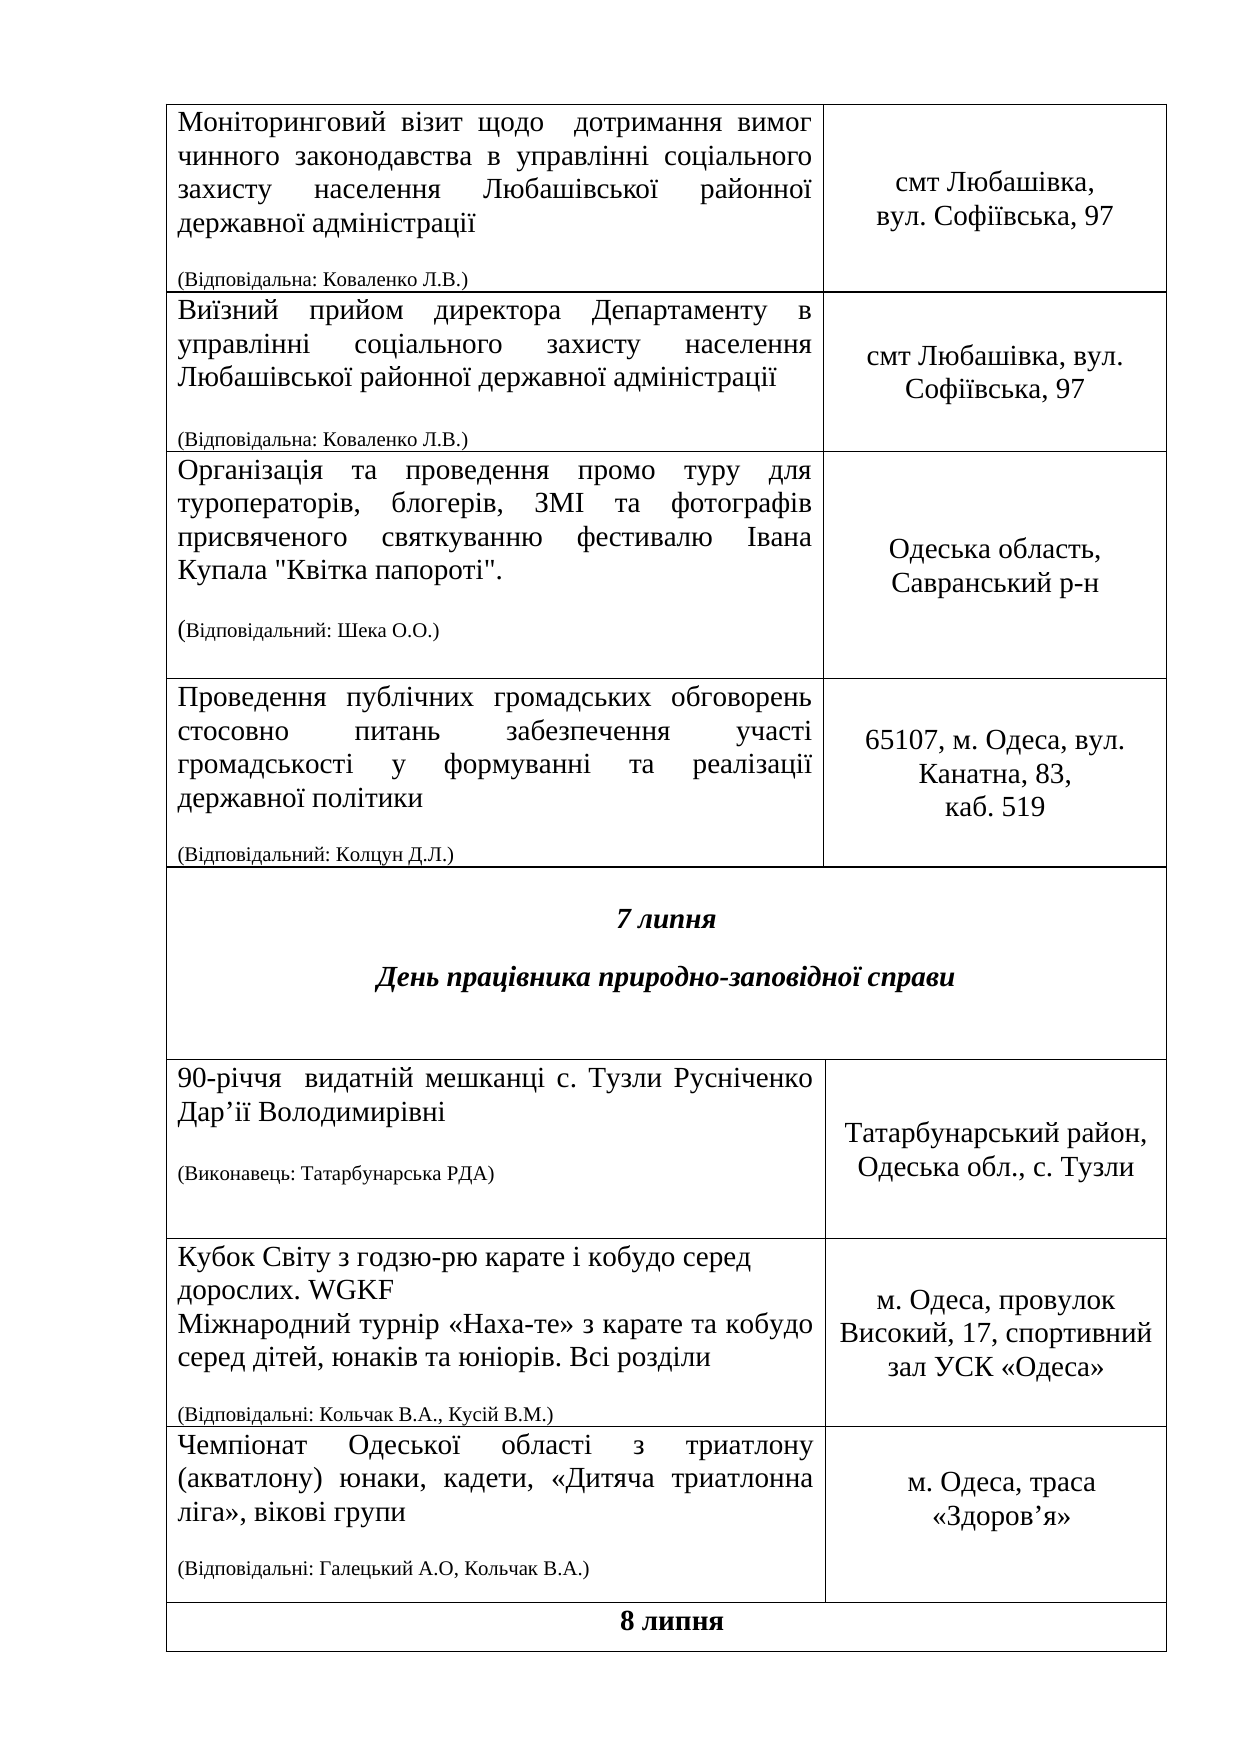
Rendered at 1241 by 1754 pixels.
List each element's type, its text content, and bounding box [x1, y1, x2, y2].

table_cell м. Одеса, провулок Високий, 17, спортивний зал УСК «Одеса» [826, 1239, 1166, 1426]
table_cell Одеська область, Савранський р-н [824, 452, 1166, 678]
table_cell Кубок Світу з годзю-рю карате і кобудо серед дорослих. WGKF Міжнародний турнір «Наха-те» з карате та кобудо серед дітей, юнаків та юніорів. Всі розділи (Відповідальні: Кольчак В.А., Кусій В.М.) [167, 1239, 825, 1426]
table_cell Проведення публічних громадських обговорень стосовно питань забезпечення участі громадськості у формуванні та реалізації державної політики (Відповідальний: Колцун Д.Л.) [167, 679, 823, 866]
table_cell . Одеса, вул. Канатна, 83, каб. 519 [824, 679, 1166, 866]
table_cell Організація та проведення промо туру для туроператорів, блогерів, ЗМІ та фотографів присвяченого святкуванню фестивалю Івана Купала "Квітка папороті". (Відповідальний: Шека О.О.) [167, 452, 823, 678]
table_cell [167, 1603, 1166, 1651]
table_cell м. Одеса, траса «Здоров’я» [826, 1427, 1166, 1602]
table_cell смт Любашівка, вул. Софіївська, 97 [824, 293, 1166, 451]
table_cell 90-річчя видатній мешканці с. Тузли Русніченко Дар’ії Володимирівні (Виконавець: Татарбунарська РДА) [167, 1060, 825, 1238]
table_cell Татарбунарський район, Одеська обл., с. Тузли [826, 1060, 1166, 1238]
table_cell Моніторинговий візит щодо дотримання вимог чинного законодавства в управлінні соціального захисту населення Любашівської районної державної адміністрації (Відповідальна: Коваленко Л.В.) [167, 105, 823, 291]
table_cell 7 липня День працівника природно-заповідної справи [167, 868, 1166, 1059]
table_cell смт Любашівка, вул. Софіївська, 97 [824, 105, 1166, 291]
table_cell Чемпіонат Одеської області з триатлону (акватлону) юнаки, кадети, «Дитяча триатлонна ліга», вікові групи (Відповідальні: Галецький А.О, Кольчак В.А.) [167, 1427, 825, 1602]
table_cell Виїзний прийом директора Департаменту в управлінні соціального захисту населення Любашівської районної державної адміністрації (Відповідальна: Коваленко Л.В.) [167, 293, 823, 451]
